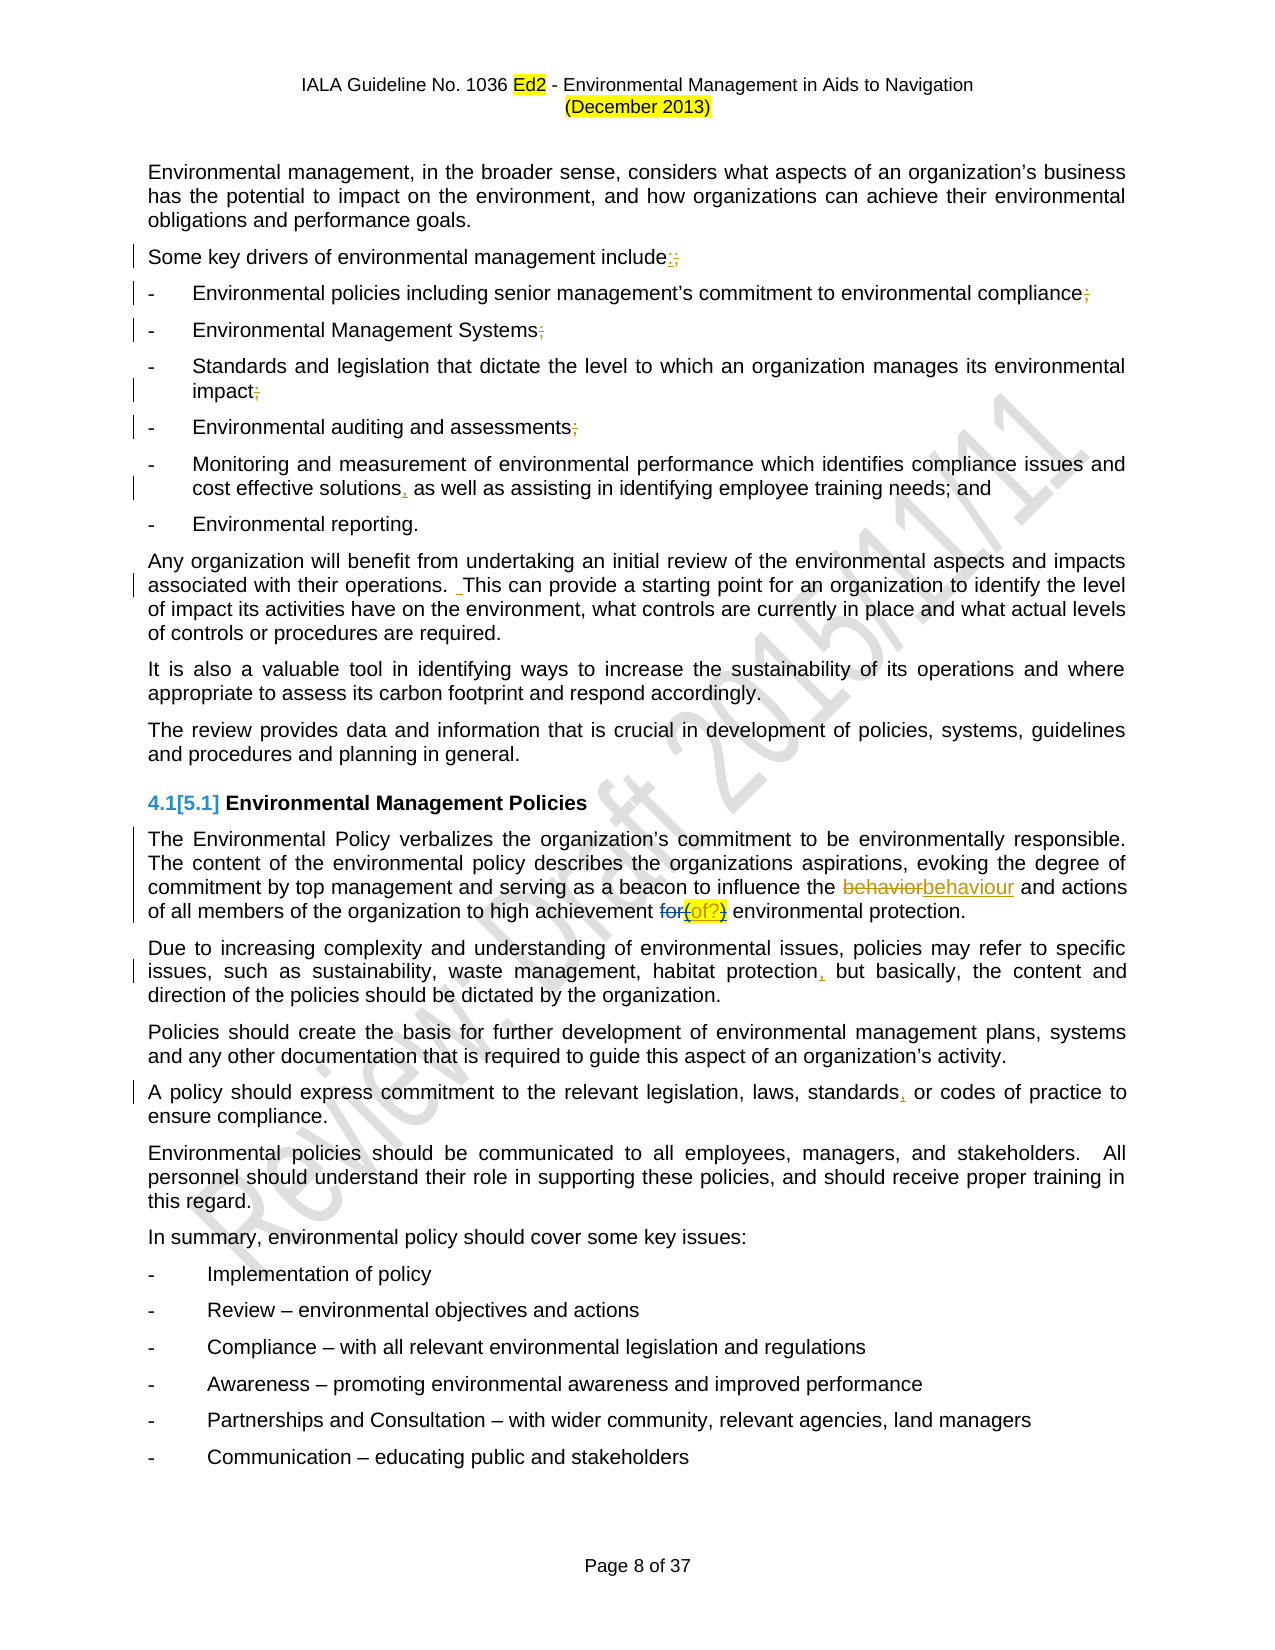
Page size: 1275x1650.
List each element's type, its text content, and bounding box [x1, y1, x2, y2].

text The Environmental Policy verbalizes the organization’s commitment to be environmentally responsible. The content of the environmental policy describes the organizations aspirations, evoking the degree of commitment by top management and serving as a beacon to influence the and actions of all members of the organization to high achievement environmental protection. [148, 827, 1127, 923]
list Review – environmental objectives and actions [148, 1298, 1127, 1322]
list Standards and legislation that dictate the level to which an organization manages its environmental impact [148, 354, 1127, 402]
text Due to increasing complexity and understanding of environmental issues, policies may refer to specific issues, such as sustainability, waste management, habitat protection but basically, the content and direction of the policies should be dictated by the organization. [148, 935, 1127, 1007]
list Partnerships and Consultation – with wider community, relevant agencies, land managers [148, 1408, 1127, 1432]
list Environmental Management Systems [148, 318, 1127, 342]
text Some key drivers of environmental management include [148, 244, 1127, 268]
text It is also a valuable tool in identifying ways to increase the sustainability of its operations and where appropriate to assess its carbon footprint and respond accordingly. [148, 657, 1127, 705]
list Implementation of policy [148, 1261, 1127, 1286]
list Monitoring and measurement of environmental performance which identifies compliance issues and cost effective solutions as well as assisting in identifying employee training needs; and [148, 452, 1127, 500]
text In summary, environmental policy should cover some key issues: [148, 1225, 1127, 1249]
subtitle Environmental Management Policies [148, 791, 1127, 814]
text The review provides data and information that is crucial in development of policies, systems, guidelines and procedures and planning in general. [148, 718, 1127, 766]
list Environmental reporting. [148, 512, 1127, 536]
text Policies should create the basis for further development of environmental management plans, systems and any other documentation that is required to guide this aspect of an organization’s activity. [148, 1020, 1127, 1068]
text Environmental management, in the broader sense, considers what aspects of an organization’s business has the potential to impact on the environment, and how organizations can achieve their environmental obligations and performance goals. [148, 160, 1127, 232]
text Any organization will benefit from undertaking an initial review of the environmental aspects and impacts associated with their operations. This can provide a starting point for an organization to identify the level of impact its activities have on the environment, what controls are currently in place and what actual levels of controls or procedures are required. [148, 549, 1127, 645]
list Awareness – promoting environmental awareness and improved performance [148, 1371, 1127, 1396]
text Environmental policies should be communicated to all employees, managers, and stakeholders. All personnel should understand their role in supporting these policies, and should receive proper training in this regard. [148, 1141, 1127, 1212]
text A policy should express commitment to the relevant legislation, laws, standards or codes of practice to ensure compliance. [148, 1080, 1127, 1128]
list Environmental policies including senior management’s commitment to environmental compliance [148, 281, 1127, 305]
list Communication – educating public and stakeholders [148, 1445, 1127, 1469]
list Compliance – with all relevant environmental legislation and regulations [148, 1335, 1127, 1359]
list Environmental auditing and assessments [148, 415, 1127, 439]
